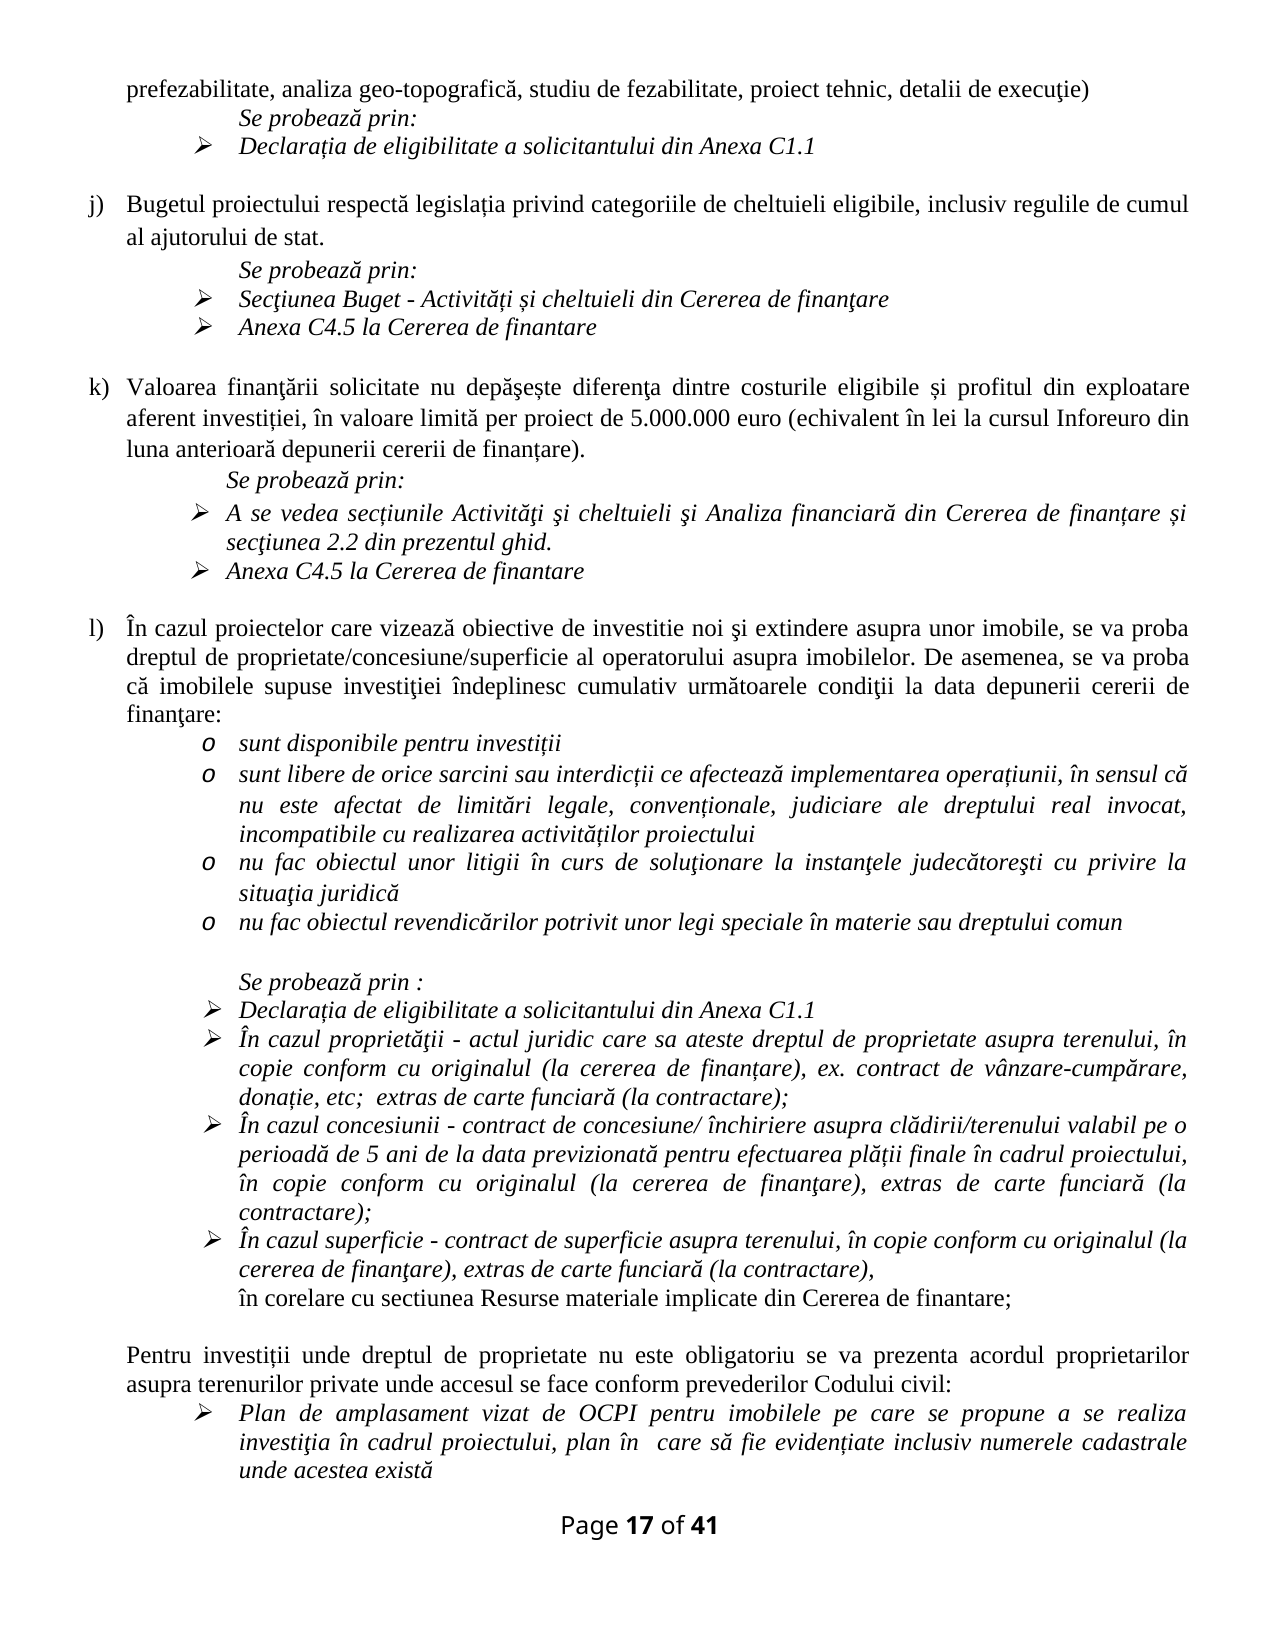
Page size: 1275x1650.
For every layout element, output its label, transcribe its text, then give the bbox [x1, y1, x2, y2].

list sunt disponibile pentru investiții [201, 728, 1191, 759]
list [89, 74, 1191, 103]
list A se vedea secțiunile Activităţi şi cheltuieli şi Analiza financiară din Cererea de finanțare și secţiunea 2.2 din prezentul ghid. [189, 498, 1191, 556]
list Secţiunea Buget - Activități și cheltuieli din Cererea de finanţare [192, 284, 1191, 312]
list Anexa C4.5 la Cererea de finantare [192, 312, 1191, 341]
text Se probează prin: [89, 255, 1191, 284]
list Plan de amplasament vizat de OCPI pentru imobilele pe care se propune a se realiza investiţia în cadrul proiectului, plan în care să fie evidențiate inclusiv numerele cadastrale unde acestea există [192, 1398, 1191, 1484]
list În cazul concesiunii - contract de concesiune/ închiriere asupra clădirii/terenului valabil pe o perioadă de 5 ani de la data previzionată pentru efectuarea plății finale în cadrul proiectului, în copie conform cu originalul (la cererea de finanţare), extras de carte funciară (la contractare); [201, 1110, 1191, 1225]
list sunt libere de orice sarcini sau interdicții ce afectează implementarea operațiunii, în sensul că nu este afectat de limitări legale, convenționale, judiciare ale dreptului real invocat, incompatibile cu realizarea activităților proiectului [201, 759, 1191, 847]
list În cazul proiectelor care vizează obiective de investitie noi şi extindere asupra unor imobile, se va proba dreptul de proprietate/concesiune/superficie al operatorului asupra imobilelor. De asemenea, se va proba că imobilele supuse investiţiei îndeplinesc cumulativ următoarele condiţii la data depunerii cererii de finanţare: [89, 613, 1191, 728]
text Pentru investiții unde dreptul de proprietate nu este obligatoriu se va prezenta acordul proprietarilor asupra terenurilor private unde accesul se face conform prevederilor Codului civil: [126, 1340, 1191, 1398]
text Se probează prin: [151, 465, 1191, 494]
text Se probează prin : [239, 967, 1191, 995]
list În cazul superficie - contract de superficie asupra terenului, în copie conform cu originalul (la cererea de finanţare), extras de carte funciară (la contractare), [201, 1225, 1191, 1283]
text Se probează prin: [201, 103, 1191, 131]
list nu fac obiectul revendicărilor potrivit unor legi speciale în materie sau dreptului comun [201, 907, 1191, 938]
text în corelare cu sectiunea Resurse materiale implicate din Cererea de finantare; [239, 1283, 1191, 1312]
list Declarația de eligibilitate a solicitantului din Anexa C1.1 [192, 131, 1191, 160]
list Declarația de eligibilitate a solicitantului din Anexa C1.1 [201, 995, 1191, 1024]
list În cazul proprietăţii - actul juridic care sa ateste dreptul de proprietate asupra terenului, în copie conform cu originalul (la cererea de finanțare), ex. contract de vânzare-cumpărare, donație, etc; extras de carte funciară (la contractare); [201, 1024, 1191, 1110]
list Anexa C4.5 la Cererea de finantare [189, 556, 1191, 584]
list Bugetul proiectului respectă legislația privind categoriile de cheltuieli eligibile, inclusiv regulile de cumul al ajutorului de stat. [89, 189, 1191, 251]
list Valoarea finanţării solicitate nu depăşește diferenţa dintre costurile eligibile și profitul din exploatare aferent investiției, în valoare limită per proiect de 5.000.000 euro (echivalent în lei la cursul Inforeuro din luna anterioară depunerii cererii de finanțare). [89, 372, 1191, 463]
list nu fac obiectul unor litigii în curs de soluţionare la instanţele judecătoreşti cu privire la situaţia juridică [201, 847, 1191, 907]
